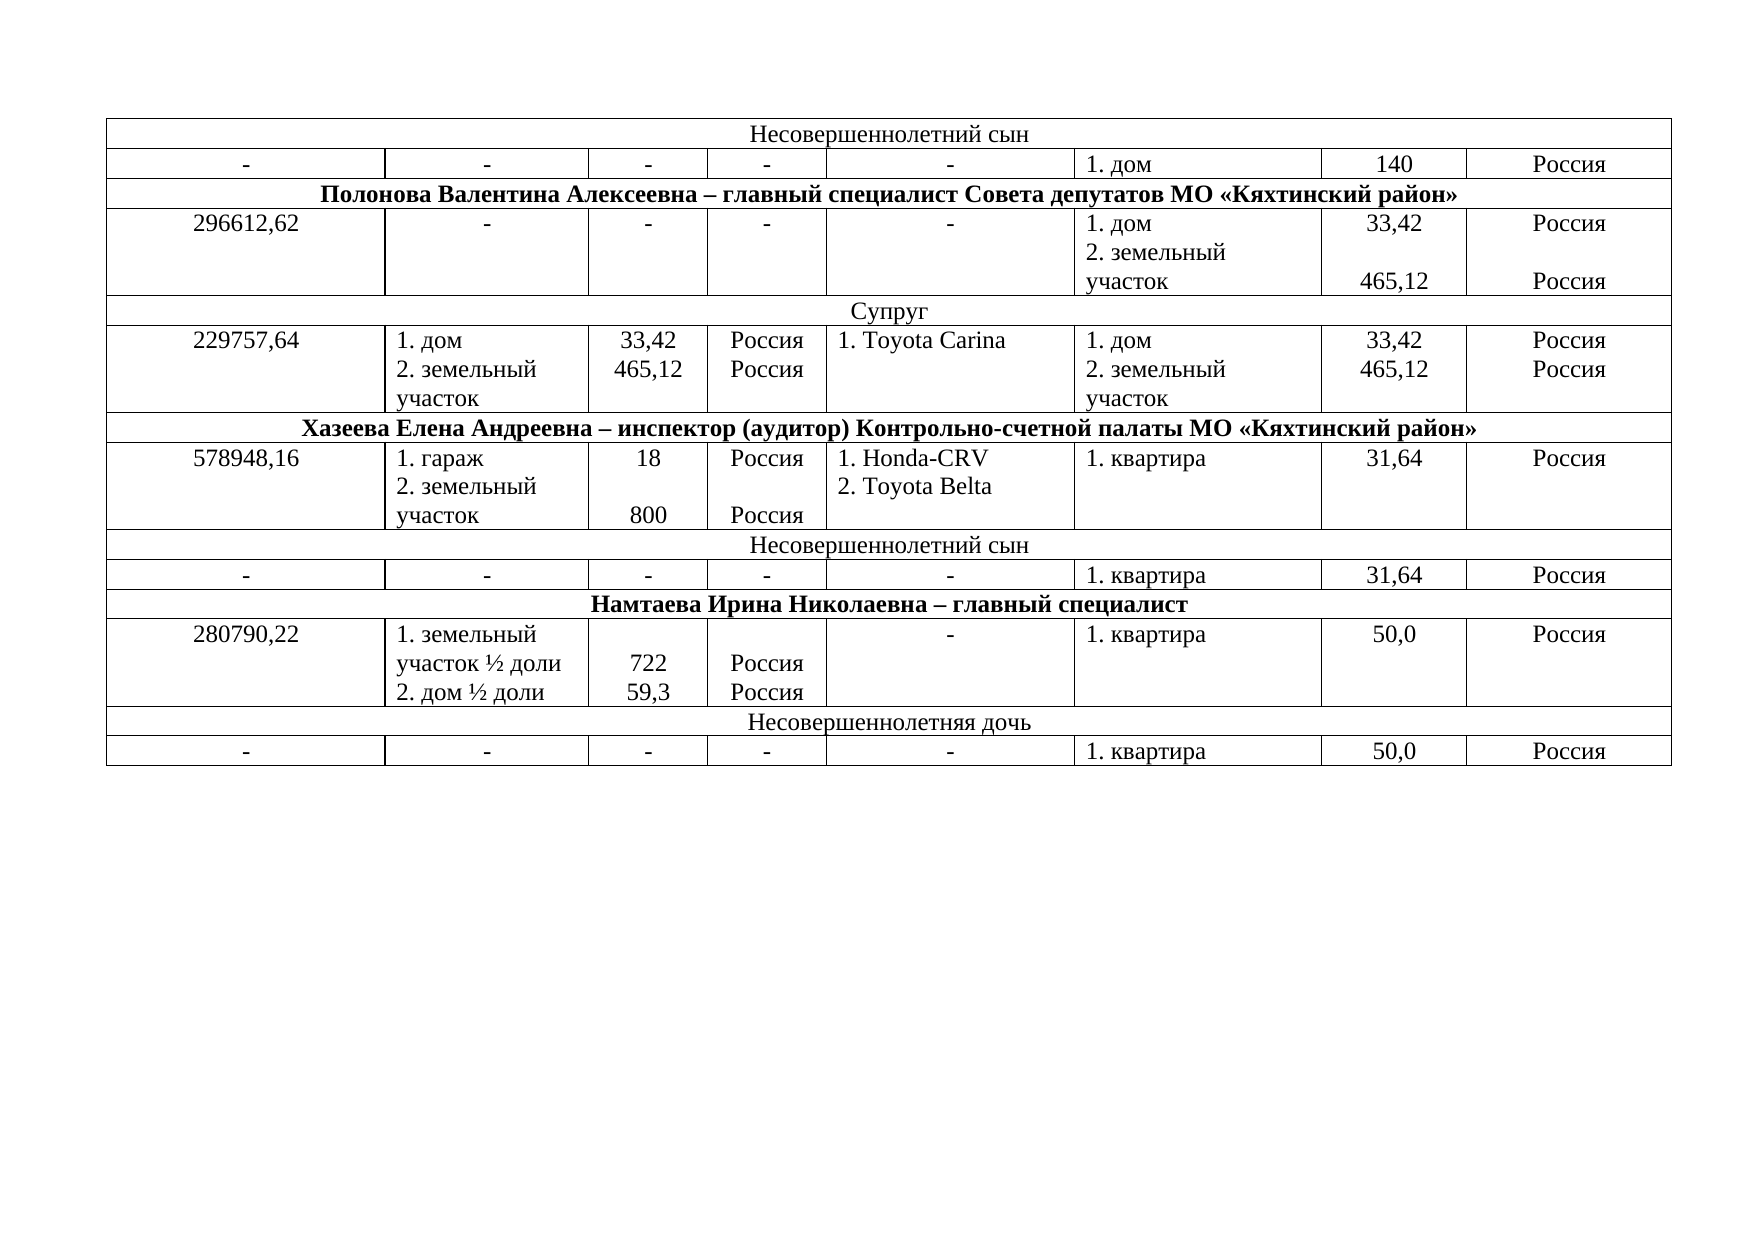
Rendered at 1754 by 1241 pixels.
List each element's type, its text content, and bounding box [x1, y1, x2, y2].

table_cell 31,64 [1322, 560, 1466, 588]
table_cell Россия Россия [1467, 209, 1671, 295]
table_cell 1. дом [1075, 149, 1321, 178]
table_cell - [827, 736, 1074, 765]
table_cell Россия Россия [708, 619, 826, 706]
table_cell 1. квартира [1075, 736, 1321, 765]
table_cell 1. квартира [1075, 619, 1321, 706]
table_cell 33,42 465,12 [1322, 209, 1466, 295]
table_cell - [107, 736, 384, 765]
table_cell Россия Россия [1467, 326, 1671, 412]
table_cell - [589, 560, 707, 588]
table_cell 1. Toyota Carina [827, 326, 1074, 412]
table_cell Россия [1467, 736, 1671, 765]
table_cell 578948,16 [107, 443, 384, 529]
table_cell - [386, 560, 588, 588]
table_cell 280790,22 [107, 619, 384, 706]
table_cell 1. квартира [1075, 443, 1321, 529]
table_cell 1. дом 2. земельный участок [1075, 209, 1321, 295]
table_cell Россия [1467, 560, 1671, 588]
table_cell Несовершеннолетняя дочь [107, 707, 1671, 735]
table_cell 1. Honda-CRV 2. Toyota Belta [827, 443, 1074, 529]
table_cell 1. дом 2. земельный участок [386, 326, 588, 412]
table_cell Россия Россия [708, 326, 826, 412]
table_cell - [589, 209, 707, 295]
table_cell - [708, 149, 826, 178]
table_cell 18 800 [589, 443, 707, 529]
table_cell - [589, 149, 707, 178]
table_cell Хазеева Елена Андреевна – инспектор (аудитор) Контрольно-счетной палаты МО «Кяхтинский район» [107, 413, 1671, 442]
table_cell 33,42 465,12 [589, 326, 707, 412]
table_cell Несовершеннолетний сын [107, 530, 1671, 559]
table_cell 50,0 [1322, 619, 1466, 706]
table_cell Супруг [107, 296, 1671, 324]
table_cell - [386, 149, 588, 178]
table_cell 31,64 [1322, 443, 1466, 529]
table_cell - [827, 209, 1074, 295]
table_cell Россия Россия [708, 443, 826, 529]
table_cell 1. гараж 2. земельный участок [386, 443, 588, 529]
table_cell Полонова Валентина Алексеевна – главный специалист Совета депутатов МО «Кяхтинский район» [107, 179, 1671, 207]
table_cell - [107, 560, 384, 588]
table_cell Россия [1467, 443, 1671, 529]
table_cell 33,42 465,12 [1322, 326, 1466, 412]
table_cell 229757,64 [107, 326, 384, 412]
table_cell Россия [1467, 149, 1671, 178]
table_cell Намтаева Ирина Николаевна – главный специалист [107, 590, 1671, 618]
table_cell - [708, 560, 826, 588]
table_cell 1. дом 2. земельный участок [1075, 326, 1321, 412]
table_cell 1. квартира [1075, 560, 1321, 588]
table_cell - [589, 736, 707, 765]
table_cell 722 59,3 [589, 619, 707, 706]
table_cell - [827, 149, 1074, 178]
table_cell - [708, 736, 826, 765]
table_cell 296612,62 [107, 209, 384, 295]
table_cell 140 [1322, 149, 1466, 178]
table_cell - [827, 560, 1074, 588]
table_cell - [827, 619, 1074, 706]
table_cell 50,0 [1322, 736, 1466, 765]
table_cell Россия [1467, 619, 1671, 706]
table_cell Несовершеннолетний сын [107, 119, 1671, 148]
table_cell - [386, 209, 588, 295]
table_cell - [708, 209, 826, 295]
table_cell - [386, 736, 588, 765]
table_cell - [107, 149, 384, 178]
table_cell 1. земельный участок ½ доли 2. дом ½ доли [386, 619, 588, 706]
